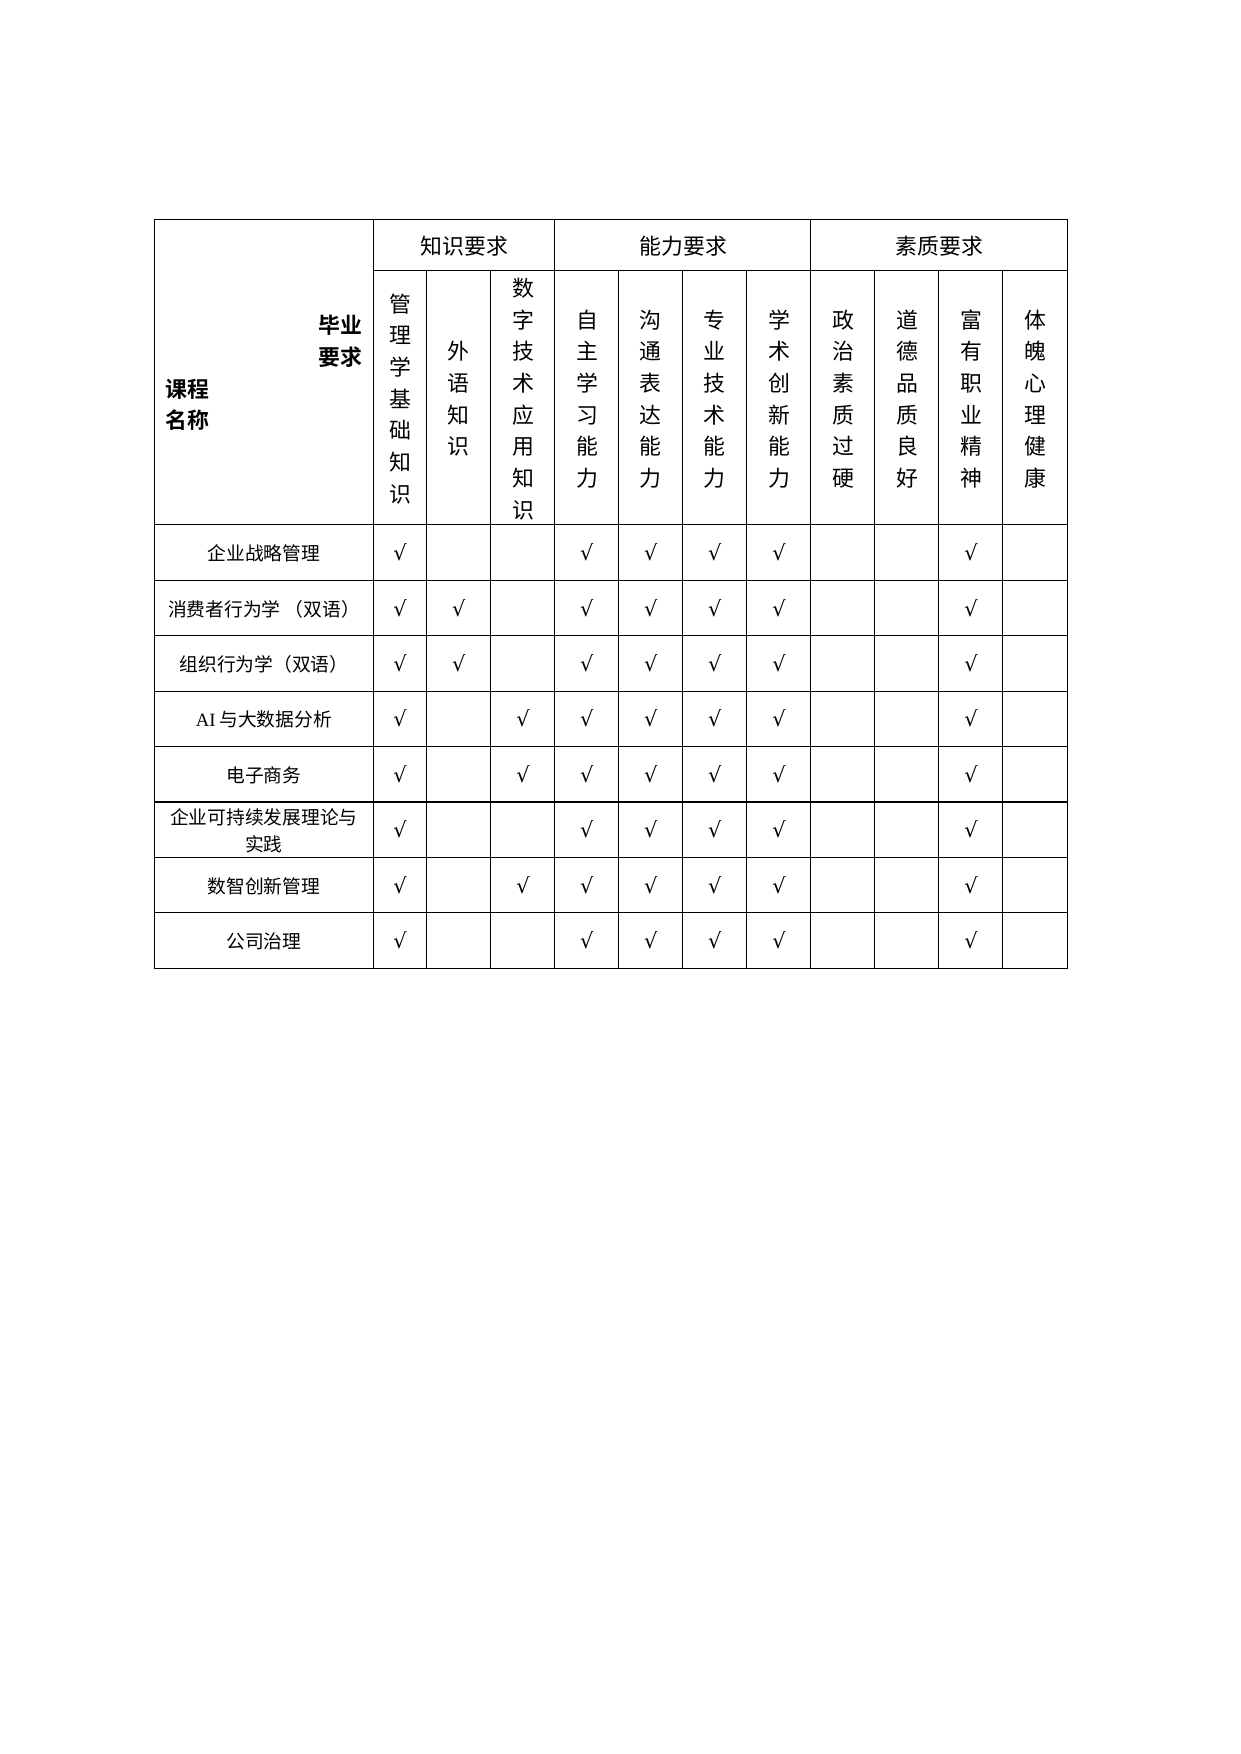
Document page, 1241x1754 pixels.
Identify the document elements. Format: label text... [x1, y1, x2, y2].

table_cell [875, 803, 938, 857]
table_header 知识要求 [374, 220, 554, 270]
table_cell [491, 525, 554, 580]
table_cell 学术创新能力 [747, 271, 810, 524]
table_header 能力要求 [555, 220, 810, 270]
table_cell 专业技术能力 [683, 271, 746, 524]
table_cell [491, 803, 554, 857]
table_cell [811, 636, 874, 691]
table_cell √ [619, 636, 682, 691]
table_cell √ [683, 636, 746, 691]
table_cell √ [747, 913, 810, 968]
table_cell √ [427, 581, 490, 635]
table_cell √ [747, 803, 810, 857]
table_cell √ [374, 692, 426, 746]
table_cell 企业战略管理 [155, 525, 373, 580]
table_cell [427, 525, 490, 580]
table_cell [1003, 525, 1067, 580]
table_cell √ [747, 581, 810, 635]
table_cell 组织行为学（双语） [155, 636, 373, 691]
table_cell [811, 803, 874, 857]
table_cell 富有职业精神 [939, 271, 1002, 524]
table_cell [811, 525, 874, 580]
table_cell 自主学习能力 [555, 271, 618, 524]
table_cell √ [619, 803, 682, 857]
table_cell √ [683, 803, 746, 857]
table_cell [875, 858, 938, 912]
table_cell [1003, 858, 1067, 912]
table_cell √ [619, 692, 682, 746]
table_cell √ [939, 747, 1002, 801]
table_cell [811, 747, 874, 801]
table_cell √ [555, 803, 618, 857]
table_cell √ [374, 858, 426, 912]
table_cell [427, 747, 490, 801]
table_cell √ [619, 858, 682, 912]
table_cell [1003, 803, 1067, 857]
table_cell √ [683, 858, 746, 912]
table_cell √ [747, 636, 810, 691]
table_cell [1003, 747, 1067, 801]
table_cell [1003, 636, 1067, 691]
table_cell √ [555, 858, 618, 912]
table_cell [811, 692, 874, 746]
table_header 素质要求 [811, 220, 1067, 270]
table_cell √ [555, 525, 618, 580]
table_cell [875, 692, 938, 746]
table_cell √ [747, 747, 810, 801]
table_cell 数字技术应用知识 [491, 271, 554, 524]
table_cell [811, 913, 874, 968]
table_cell 电子商务 [155, 747, 373, 801]
table_cell √ [747, 692, 810, 746]
table_cell √ [374, 525, 426, 580]
table_cell 沟通表达能力 [619, 271, 682, 524]
table_cell √ [939, 525, 1002, 580]
table_cell √ [683, 747, 746, 801]
table_cell [427, 913, 490, 968]
table_cell √ [555, 747, 618, 801]
table_cell √ [374, 636, 426, 691]
table_cell √ [939, 803, 1002, 857]
table_cell √ [683, 525, 746, 580]
table_cell 外语知识 [427, 271, 490, 524]
table_cell [1003, 913, 1067, 968]
table_cell [875, 636, 938, 691]
table_cell √ [555, 636, 618, 691]
table_cell [491, 913, 554, 968]
table_cell [427, 692, 490, 746]
table_cell √ [374, 913, 426, 968]
table_cell √ [491, 692, 554, 746]
table_cell √ [619, 525, 682, 580]
table_cell √ [747, 858, 810, 912]
table_cell √ [747, 525, 810, 580]
table_cell [427, 858, 490, 912]
table_cell [1003, 692, 1067, 746]
table_cell √ [683, 913, 746, 968]
table_cell √ [491, 858, 554, 912]
table_cell √ [427, 636, 490, 691]
table_cell 体魄心理健康 [1003, 271, 1067, 524]
table_cell √ [939, 636, 1002, 691]
table_cell √ [555, 913, 618, 968]
table_cell √ [374, 803, 426, 857]
table_header 毕业 要求 课程 名称 [155, 220, 373, 524]
table_cell √ [939, 913, 1002, 968]
table_cell [875, 581, 938, 635]
table_cell √ [555, 692, 618, 746]
table_cell [1003, 581, 1067, 635]
table_cell √ [619, 581, 682, 635]
table_cell [811, 581, 874, 635]
table_cell 消费者行为学 （双语） [155, 581, 373, 635]
table_cell 数智创新管理 [155, 858, 373, 912]
table_cell [491, 581, 554, 635]
table_cell √ [939, 858, 1002, 912]
table_cell √ [939, 692, 1002, 746]
table_cell [811, 858, 874, 912]
table_cell 道德品质良好 [875, 271, 938, 524]
table_cell [875, 525, 938, 580]
table_cell √ [619, 913, 682, 968]
table_cell √ [555, 581, 618, 635]
table_cell [875, 913, 938, 968]
table_cell 企业可持续发展理论与实践 [155, 803, 373, 857]
table_cell √ [374, 581, 426, 635]
table_cell √ [939, 581, 1002, 635]
table_cell [875, 747, 938, 801]
table_cell AI与大数据分析 [155, 692, 373, 746]
table_cell [491, 636, 554, 691]
table_cell [427, 803, 490, 857]
table_cell √ [374, 747, 426, 801]
table_cell √ [683, 692, 746, 746]
table_cell 管理学基础知识 [374, 271, 426, 524]
table_cell 政治素质过硬 [811, 271, 874, 524]
table_cell 公司治理 [155, 913, 373, 968]
table_cell √ [491, 747, 554, 801]
table_cell √ [683, 581, 746, 635]
table_cell √ [619, 747, 682, 801]
